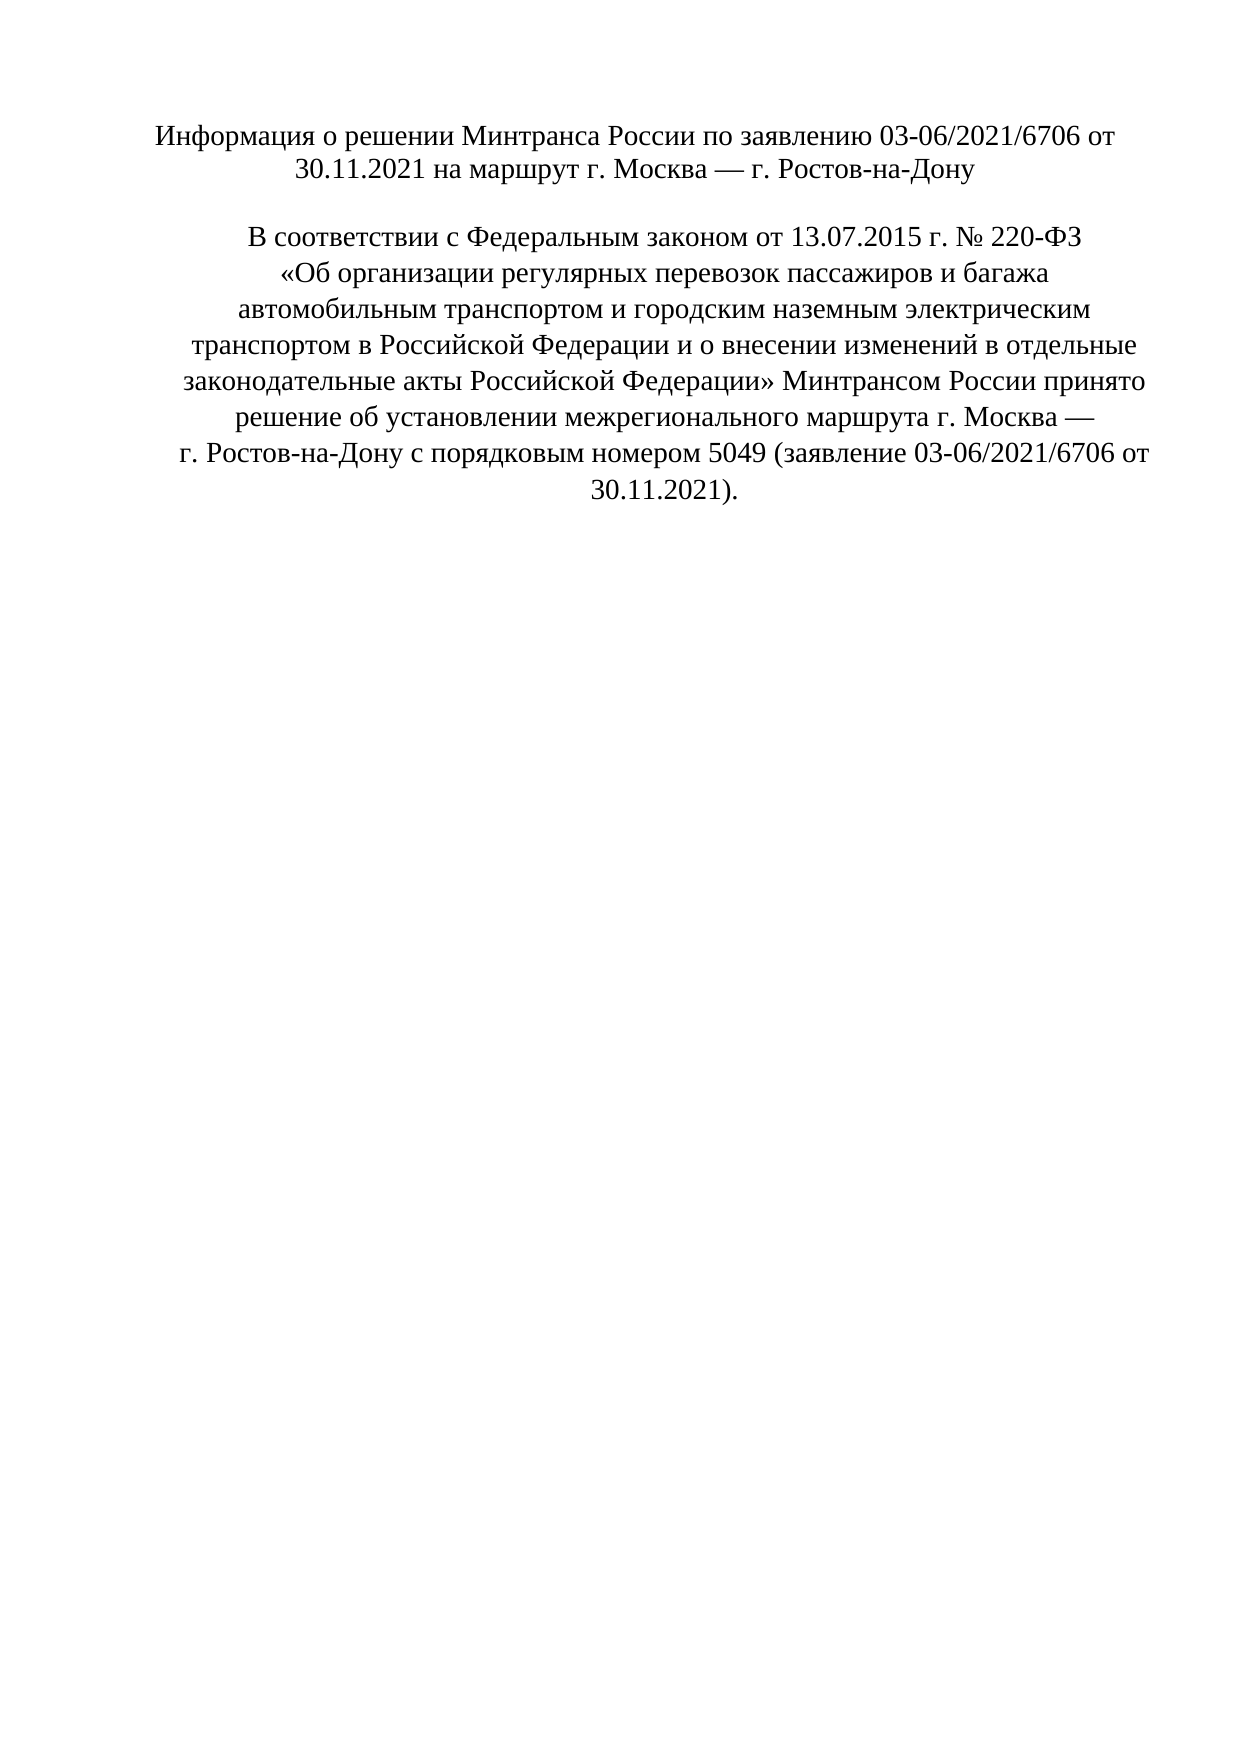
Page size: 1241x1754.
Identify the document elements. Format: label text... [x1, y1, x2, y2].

text В соответствии с Федеральным законом от 13.07.2015 г. № 220-ФЗ «Об организации регулярных перевозок пассажиров и багажа автомобильным транспортом и городским наземным электрическим транспортом в Российской Федерации и о внесении изменений в отдельные законодательные акты Российской Федерации» Минтрансом России принято решение об установлении межрегионального маршрута г. Москва — г. Ростов-на-Дону с порядковым номером 5049 (заявление 03-06/2021/6706 от 30.11.2021). [177, 219, 1152, 505]
text Информация о решении Минтранса России по заявлению 03-06/2021/6706 от 30.11.2021 на маршрут г. Москва — г. Ростов-на-Дону [118, 118, 1152, 185]
